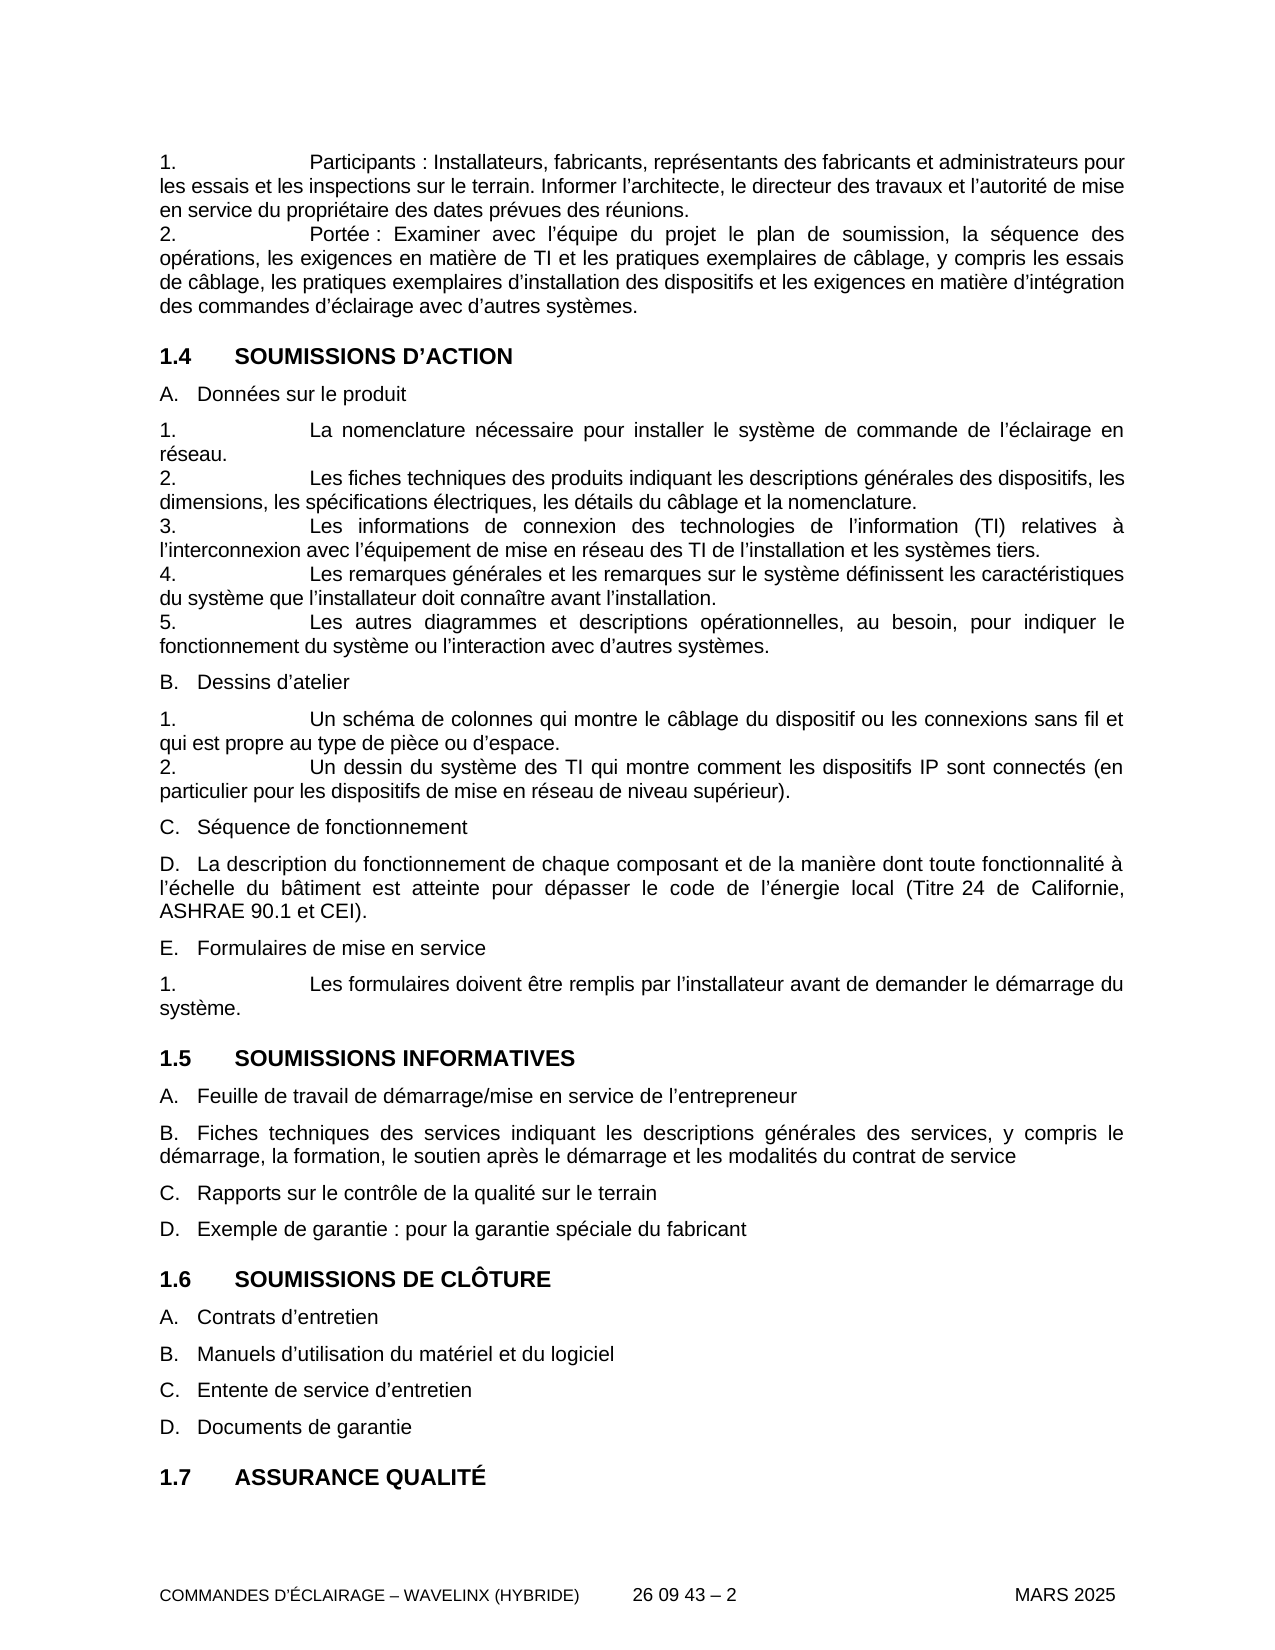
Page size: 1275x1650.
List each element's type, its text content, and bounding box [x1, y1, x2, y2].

list Feuille de travail de démarrage/mise en service de l’entrepreneur [159, 1084, 1125, 1108]
list Dessins d’atelier [159, 670, 1125, 694]
subtitle SOUMISSIONS D’ACTION [159, 343, 1125, 369]
list Un dessin du système des TI qui montre comment les dispositifs IP sont connectés (en particulier pour les dispositifs de mise en réseau de niveau supérieur). [159, 754, 1125, 802]
list Données sur le produit [159, 382, 1125, 406]
list Les fiches techniques des produits indiquant les descriptions générales des dispositifs, les dimensions, les spécifications électriques, les détails du câblage et la nomenclature. [159, 466, 1125, 514]
list Fiches techniques des services indiquant les descriptions générales des services, y compris le démarrage, la formation, le soutien après le démarrage et les modalités du contrat de service [159, 1120, 1125, 1168]
list Manuels d’utilisation du matériel et du logiciel [159, 1342, 1125, 1366]
subtitle SOUMISSIONS INFORMATIVES [159, 1045, 1125, 1071]
subtitle SOUMISSIONS DE CLÔTURE [159, 1266, 1125, 1293]
list Participants : Installateurs, fabricants, représentants des fabricants et administrateurs pour les essais et les inspections sur le terrain. Informer l’architecte, le directeur des travaux et l’autorité de mise en service du propriétaire des dates prévues des réunions. [159, 150, 1125, 222]
list Les formulaires doivent être remplis par l’installateur avant de demander le démarrage du système. [159, 972, 1125, 1020]
list Les remarques générales et les remarques sur le système définissent les caractéristiques du système que l’installateur doit connaître avant l’installation. [159, 562, 1125, 610]
list Formulaires de mise en service [159, 936, 1125, 960]
list Un schéma de colonnes qui montre le câblage du dispositif ou les connexions sans fil et qui est propre au type de pièce ou d’espace. [159, 707, 1125, 754]
list La description du fonctionnement de chaque composant et de la manière dont toute fonctionnalité à l’échelle du bâtiment est atteinte pour dépasser le code de l’énergie local (Titre 24 de Californie, ASHRAE 90.1 et CEI). [159, 851, 1125, 923]
list Exemple de garantie : pour la garantie spéciale du fabricant [159, 1217, 1125, 1241]
list Les informations de connexion des technologies de l’information (TI) relatives à l’interconnexion avec l’équipement de mise en réseau des TI de l’installation et les systèmes tiers. [159, 514, 1125, 562]
list La nomenclature nécessaire pour installer le système de commande de l’éclairage en réseau. [159, 418, 1125, 466]
list Documents de garantie [159, 1414, 1125, 1438]
list Portée : Examiner avec l’équipe du projet le plan de soumission, la séquence des opérations, les exigences en matière de TI et les pratiques exemplaires de câblage, y compris les essais de câblage, les pratiques exemplaires d’installation des dispositifs et les exigences en matière d’intégration des commandes d’éclairage avec d’autres systèmes. [159, 222, 1125, 318]
list Rapports sur le contrôle de la qualité sur le terrain [159, 1181, 1125, 1205]
list Séquence de fonctionnement [159, 815, 1125, 839]
list Entente de service d’entretien [159, 1378, 1125, 1402]
subtitle ASSURANCE QUALITÉ [159, 1463, 1125, 1490]
list Les autres diagrammes et descriptions opérationnelles, au besoin, pour indiquer le fonctionnement du système ou l’interaction avec d’autres systèmes. [159, 610, 1125, 658]
list Contrats d’entretien [159, 1305, 1125, 1329]
